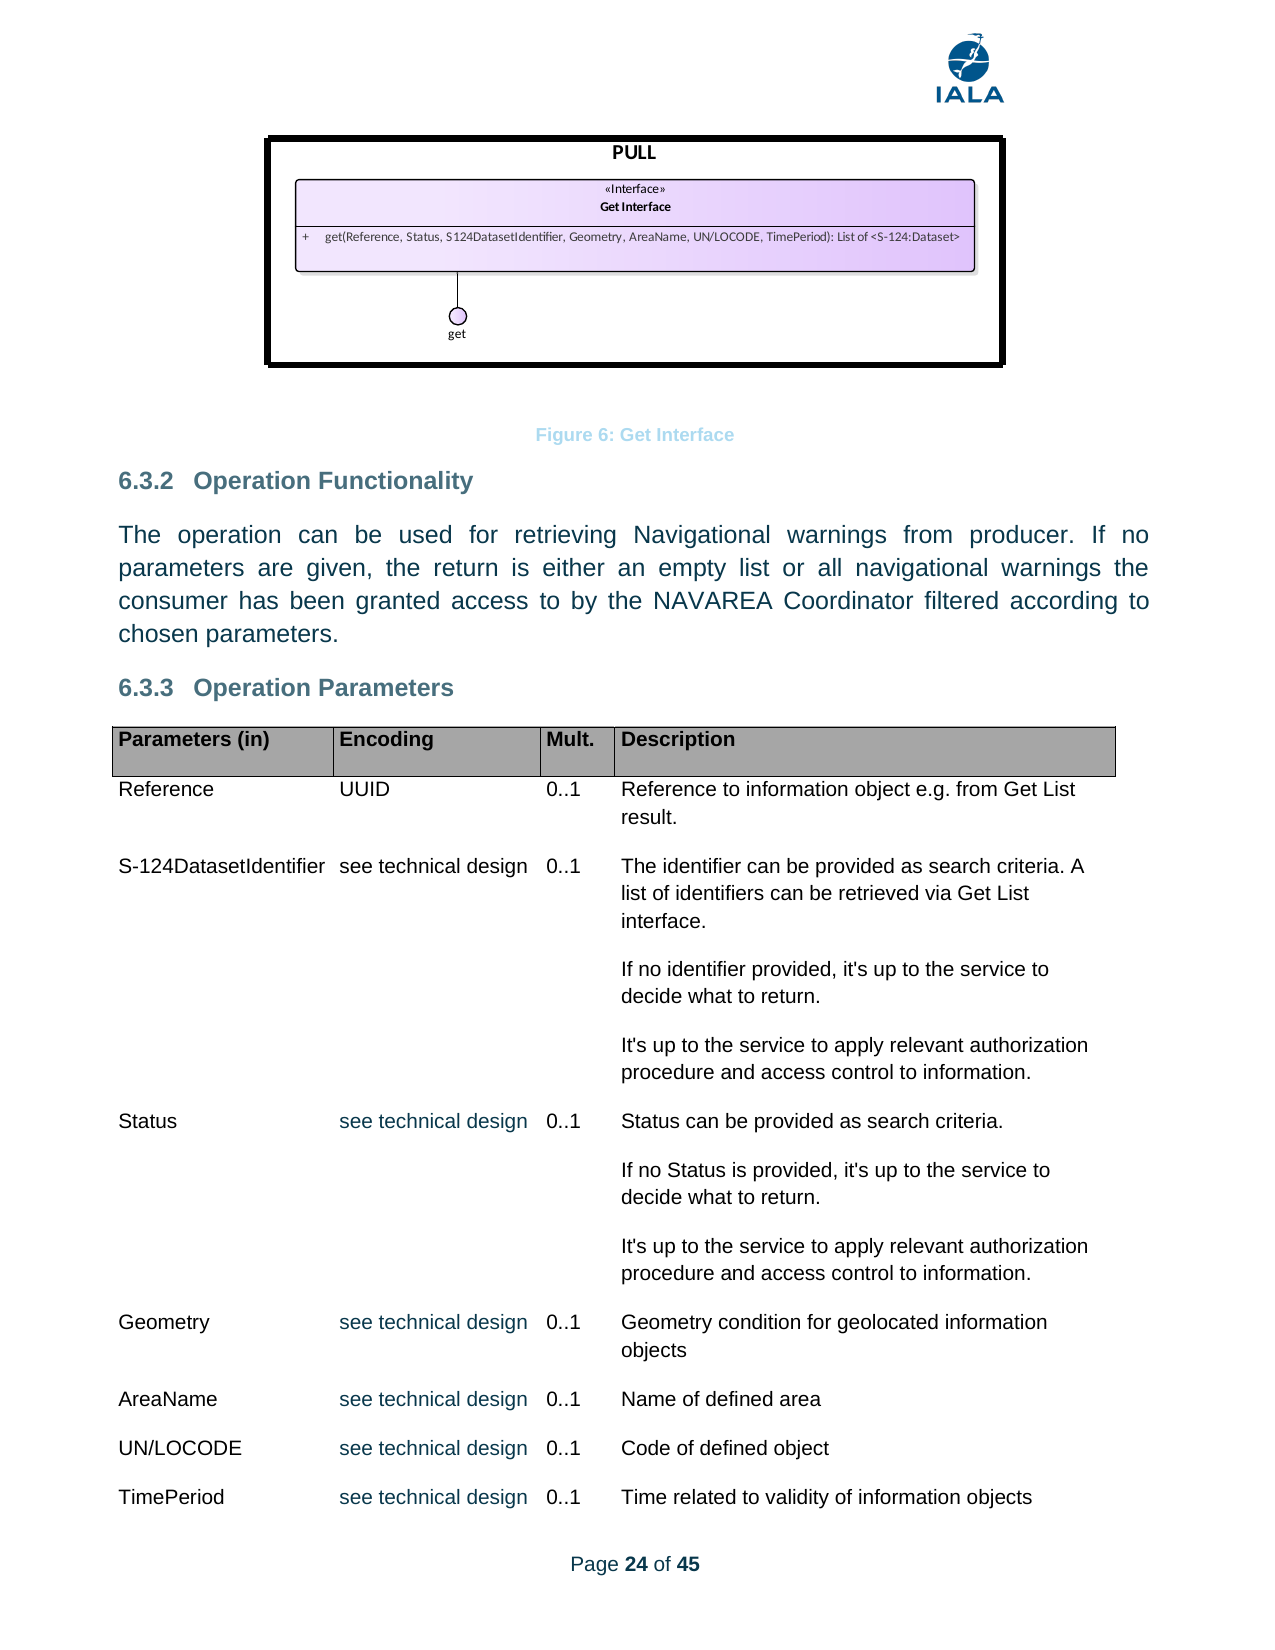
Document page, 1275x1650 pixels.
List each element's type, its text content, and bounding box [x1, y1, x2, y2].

table_cell Reference to information object e.g. from Get List result. [615, 777, 1116, 853]
table_header Description [615, 728, 1115, 776]
table_cell The identifier can be provided as search criteria. A list of identifiers can be retrieved via Get List interface. If no identifier provided, it's up to the service to decide what to return. It's up to the service to apply relevant authorization procedure and access control to information. [615, 854, 1116, 1109]
table_cell Code of defined object [615, 1436, 1116, 1485]
table_cell Geometry condition for geolocated information objects [615, 1310, 1116, 1387]
subtitle Operation Functionality [118, 466, 1152, 494]
subtitle Operation Parameters [118, 672, 1152, 701]
table_header Encoding [334, 728, 540, 776]
picture [921, 25, 1016, 118]
table_cell 0..1 [540, 854, 614, 1109]
table_cell 0..1 [540, 1485, 614, 1509]
table_cell Geometry [112, 1310, 333, 1387]
table_cell Reference [112, 777, 333, 853]
table_cell 0..1 [540, 1310, 614, 1387]
table_cell 0..1 [540, 1109, 614, 1310]
table_cell see technical design [333, 854, 540, 1109]
table_header Mult. [541, 728, 614, 776]
table_cell S-124DatasetIdentifier [112, 854, 333, 1109]
table_cell see technical design [333, 1310, 540, 1387]
text Figure 6: Get Interface [118, 423, 1152, 445]
text The operation can be used for retrieving Navigational warnings from producer. If no parameters are given, the return is either an empty list or all navigational warnings the consumer has been granted access to by the NAVAREA Coordinator filtered according to chosen parameters. [118, 519, 1152, 647]
table_cell 0..1 [540, 1436, 614, 1485]
table_cell 0..1 [540, 1387, 614, 1436]
table_cell see technical design [333, 1109, 540, 1310]
table_cell 0..1 [540, 777, 614, 853]
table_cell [615, 1485, 1116, 1509]
table_cell see technical design [333, 1387, 540, 1436]
table_cell Name of defined area [615, 1387, 1116, 1436]
table_cell UUID [333, 777, 540, 853]
table_cell Status can be provided as search criteria. If no Status is provided, it's up to the service to decide what to return. It's up to the service to apply relevant authorization procedure and access control to information. [615, 1109, 1116, 1310]
table_cell AreaName [112, 1387, 333, 1436]
table_cell TimePeriod [112, 1485, 333, 1509]
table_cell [333, 1485, 540, 1509]
table_cell see technical design [333, 1436, 540, 1485]
table_cell Status [112, 1109, 333, 1310]
table_header Parameters (in) [113, 728, 333, 776]
table_cell UN/LOCODE [112, 1436, 333, 1485]
